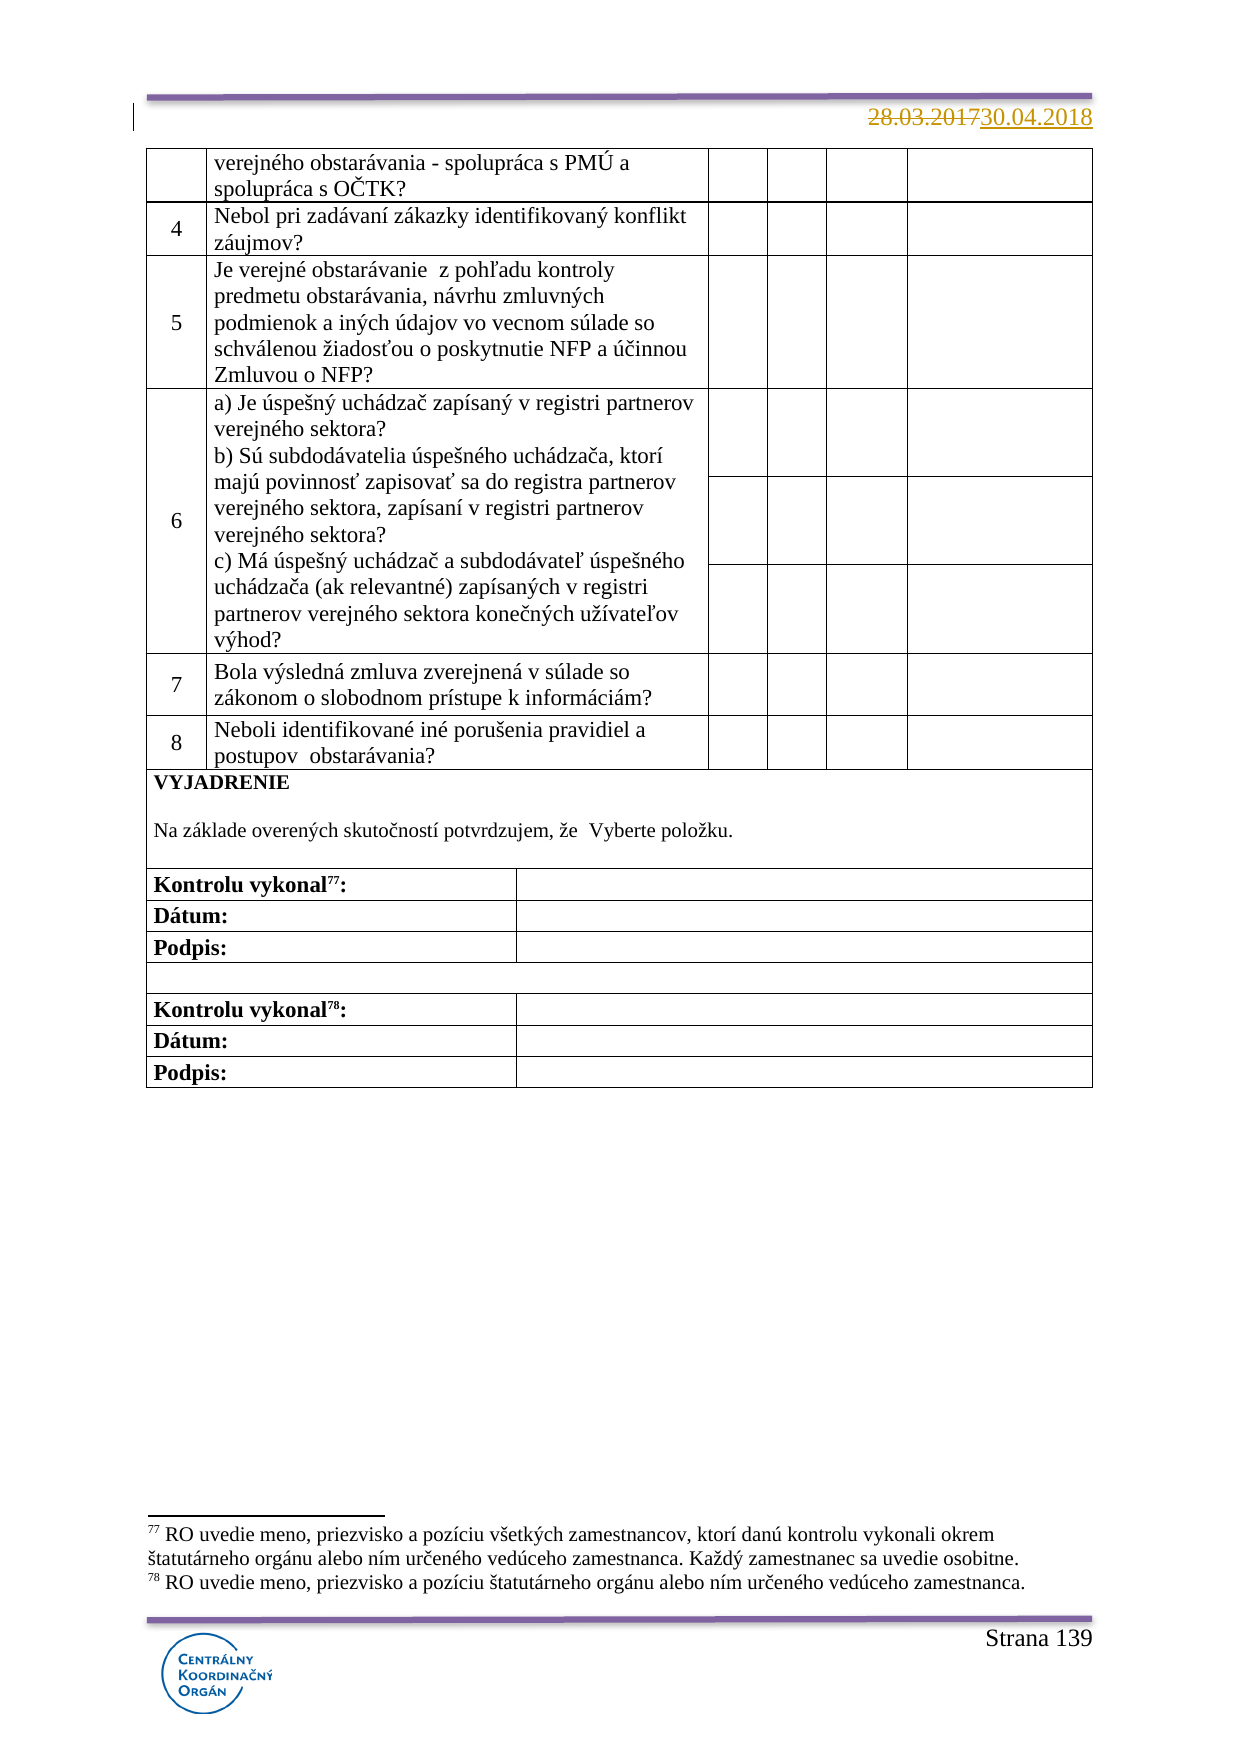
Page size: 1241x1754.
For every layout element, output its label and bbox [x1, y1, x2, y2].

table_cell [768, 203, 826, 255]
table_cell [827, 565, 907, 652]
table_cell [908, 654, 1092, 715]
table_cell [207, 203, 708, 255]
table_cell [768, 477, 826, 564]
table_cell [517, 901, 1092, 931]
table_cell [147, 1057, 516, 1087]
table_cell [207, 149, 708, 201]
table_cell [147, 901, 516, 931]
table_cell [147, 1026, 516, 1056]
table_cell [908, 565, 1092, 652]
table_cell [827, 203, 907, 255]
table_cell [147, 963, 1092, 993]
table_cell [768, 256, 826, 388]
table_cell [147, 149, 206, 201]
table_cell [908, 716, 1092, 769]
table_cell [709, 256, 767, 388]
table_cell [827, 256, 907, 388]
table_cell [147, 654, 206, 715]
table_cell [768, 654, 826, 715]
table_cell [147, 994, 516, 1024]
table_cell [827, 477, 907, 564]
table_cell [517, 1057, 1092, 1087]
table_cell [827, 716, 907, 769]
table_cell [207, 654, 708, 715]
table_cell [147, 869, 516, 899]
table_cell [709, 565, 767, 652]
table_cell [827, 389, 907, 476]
picture [159, 1631, 272, 1713]
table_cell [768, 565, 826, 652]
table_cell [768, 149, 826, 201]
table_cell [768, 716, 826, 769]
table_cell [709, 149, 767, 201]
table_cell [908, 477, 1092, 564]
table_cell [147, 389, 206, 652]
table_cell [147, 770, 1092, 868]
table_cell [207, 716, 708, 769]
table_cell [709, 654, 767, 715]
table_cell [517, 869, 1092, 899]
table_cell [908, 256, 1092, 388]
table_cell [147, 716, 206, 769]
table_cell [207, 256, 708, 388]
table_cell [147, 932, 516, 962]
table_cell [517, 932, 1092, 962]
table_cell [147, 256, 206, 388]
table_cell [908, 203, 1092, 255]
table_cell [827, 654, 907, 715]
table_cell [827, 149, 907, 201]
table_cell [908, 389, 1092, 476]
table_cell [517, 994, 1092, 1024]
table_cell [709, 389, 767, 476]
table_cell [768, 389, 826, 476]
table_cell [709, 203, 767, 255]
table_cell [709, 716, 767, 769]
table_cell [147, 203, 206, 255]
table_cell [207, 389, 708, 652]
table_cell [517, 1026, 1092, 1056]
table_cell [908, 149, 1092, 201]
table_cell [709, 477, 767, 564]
